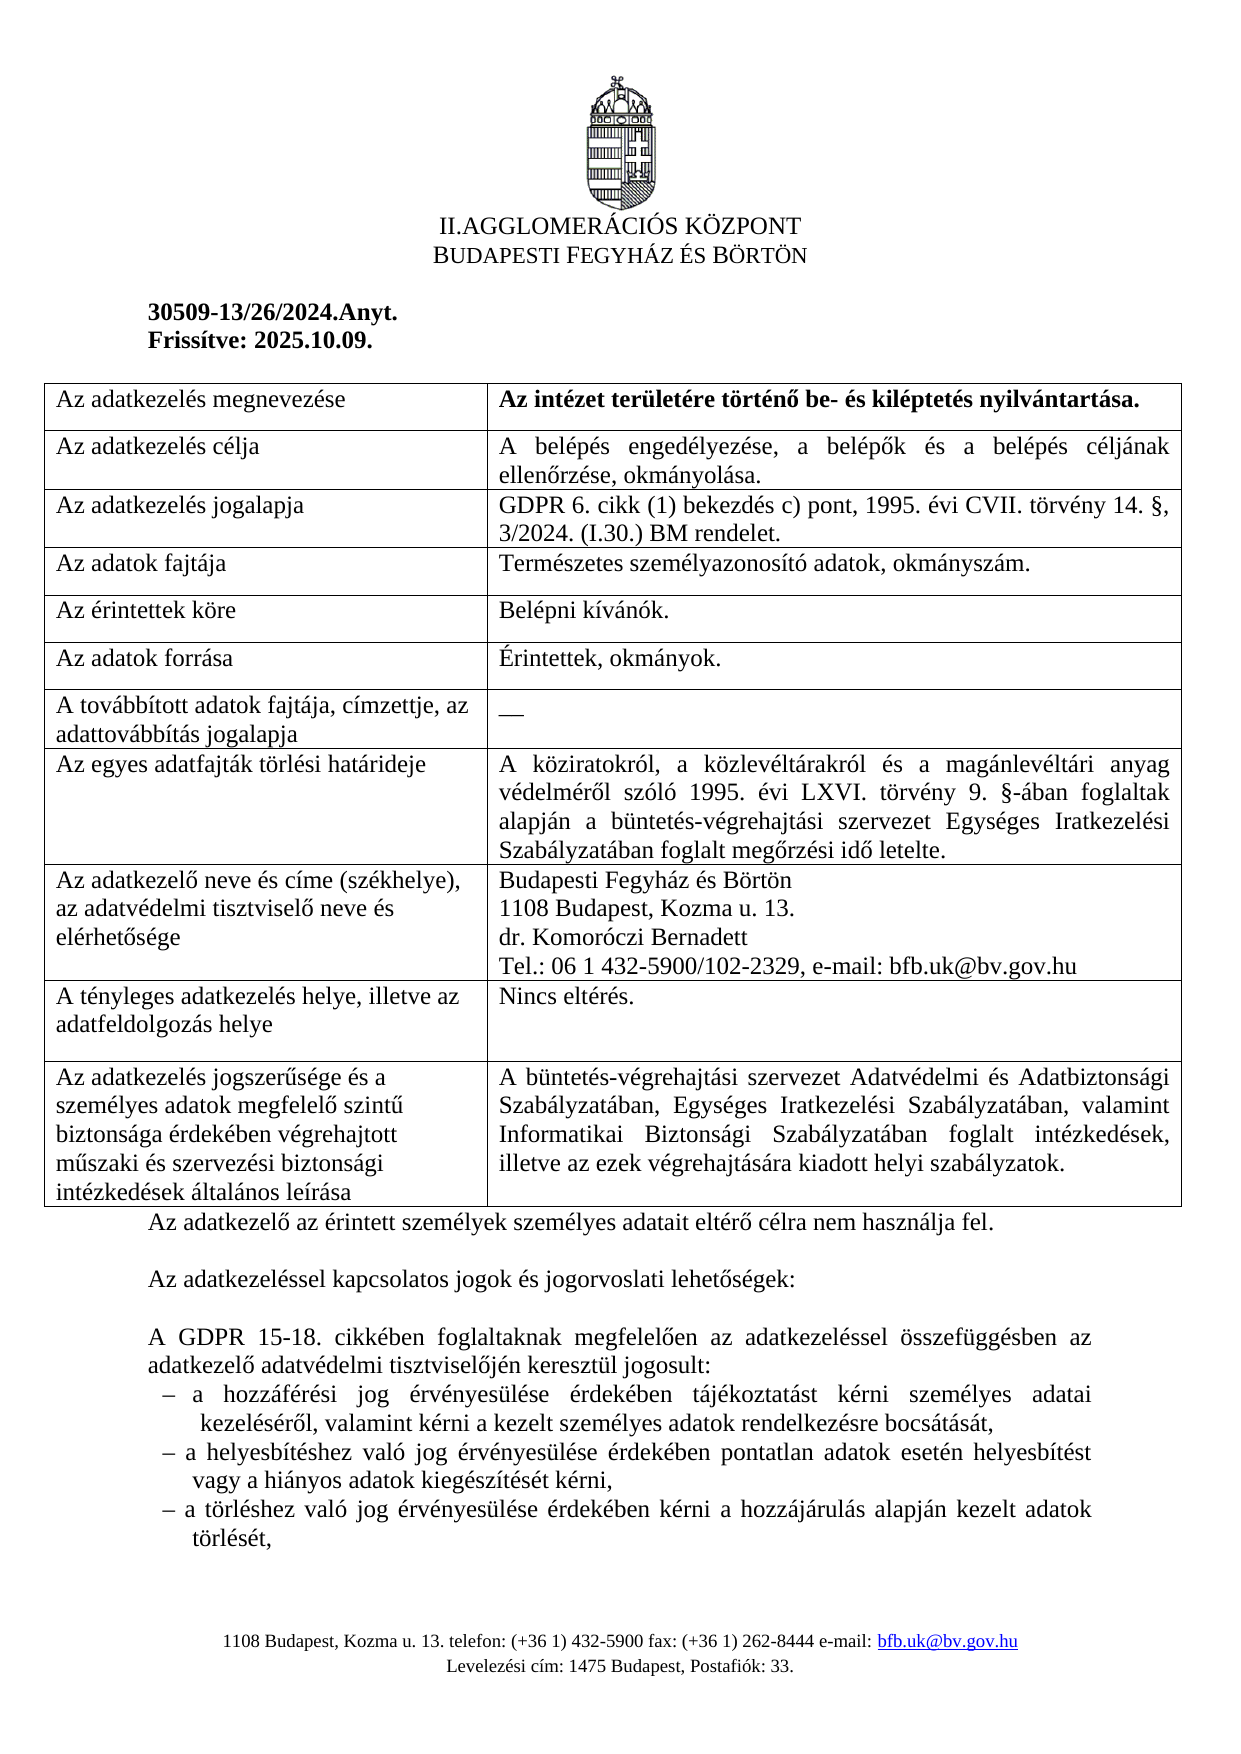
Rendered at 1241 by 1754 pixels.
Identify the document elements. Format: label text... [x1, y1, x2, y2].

table_cell Budapesti Fegyház és Börtön 1108 Budapest, Kozma u. 13. dr. Komoróczi Bernadett Tel.: 06 1 432-5900/102-2329, e-mail: bfb.uk@bv.gov.hu [488, 865, 1181, 980]
table_cell Érintettek, okmányok. [488, 643, 1181, 689]
text – a törléshez való jog érvényesülése érdekében kérni a hozzájárulás alapján kezelt adatok törlését, [162, 1494, 1092, 1552]
table_cell A belépés engedélyezése, a belépők és a belépés céljának ellenőrzése, okmányolása. [488, 431, 1181, 489]
table_cell Az adatkezelés jogalapja [45, 490, 487, 547]
table_cell Az egyes adatfajták törlési határideje [45, 749, 487, 864]
table_cell Természetes személyazonosító adatok, okmányszám. [488, 548, 1181, 594]
table_header Az intézet területére történő be- és kiléptetés nyilvántartása. [488, 384, 1181, 430]
table_header Az adatkezelés megnevezése [45, 384, 487, 430]
table_cell Belépni kívánók. [488, 596, 1181, 642]
table_cell A tényleges adatkezelés helye, illetve az adatfeldolgozás helye [45, 981, 487, 1061]
picture [582, 73, 658, 212]
table_cell Az adatkezelés jogszerűsége és a személyes adatok megfelelő szintű biztonsága érdekében végrehajtott műszaki és szervezési biztonsági intézkedések általános leírása [45, 1062, 487, 1206]
table_cell __ [488, 690, 1181, 748]
table_cell A köziratokról, a közlevéltárakról és a magánlevéltári anyag védelméről szóló 1995. évi LXVI. törvény 9. §-ában foglaltak alapján a büntetés-végrehajtási szervezet Egységes Iratkezelési Szabályzatában foglalt megőrzési idő letelte. [488, 749, 1181, 864]
text – a helyesbítéshez való jog érvényesülése érdekében pontatlan adatok esetén helyesbítést vagy a hiányos adatok kiegészítését kérni, [162, 1437, 1092, 1494]
text Az adatkezelő az érintett személyek személyes adatait eltérő célra nem használja fel. [148, 1207, 1092, 1235]
text A GDPR 15-18. cikkében foglaltaknak megfelelően az adatkezeléssel összefüggésben az adatkezelő adatvédelmi tisztviselőjén keresztül jogosult: [148, 1322, 1092, 1379]
table_cell Nincs eltérés. [488, 981, 1181, 1061]
table_cell Az adatkezelés célja [45, 431, 487, 489]
table_cell A továbbított adatok fajtája, címzettje, az adattovábbítás jogalapja [45, 690, 487, 748]
table_cell Az adatok fajtája [45, 548, 487, 594]
list a hozzáférési jog érvényesülése érdekében tájékoztatást kérni személyes adatai kezeléséről, valamint kérni a kezelt személyes adatok rendelkezésre bocsátását, [162, 1379, 1092, 1437]
table_cell Az adatok forrása [45, 643, 487, 689]
table_cell A büntetés-végrehajtási szervezet Adatvédelmi és Adatbiztonsági Szabályzatában, Egységes Iratkezelési Szabályzatában, valamint Informatikai Biztonsági Szabályzatában foglalt intézkedések, illetve az ezek végrehajtására kiadott helyi szabályzatok. [488, 1062, 1181, 1206]
text 30509-13/26/2024.Anyt. [148, 297, 1092, 325]
table_cell Az adatkezelő neve és címe (székhelye), az adatvédelmi tisztviselő neve és elérhetősége [45, 865, 487, 980]
text Az adatkezeléssel kapcsolatos jogok és jogorvoslati lehetőségek: [148, 1264, 1092, 1293]
table_cell Az érintettek köre [45, 596, 487, 642]
text Frissítve: 2025.10.09. [148, 325, 1092, 354]
table_cell GDPR 6. cikk (1) bekezdés c) pont, 1995. évi CVII. törvény 14. §, 3/2024. (I.30.) BM rendelet. [488, 490, 1181, 547]
